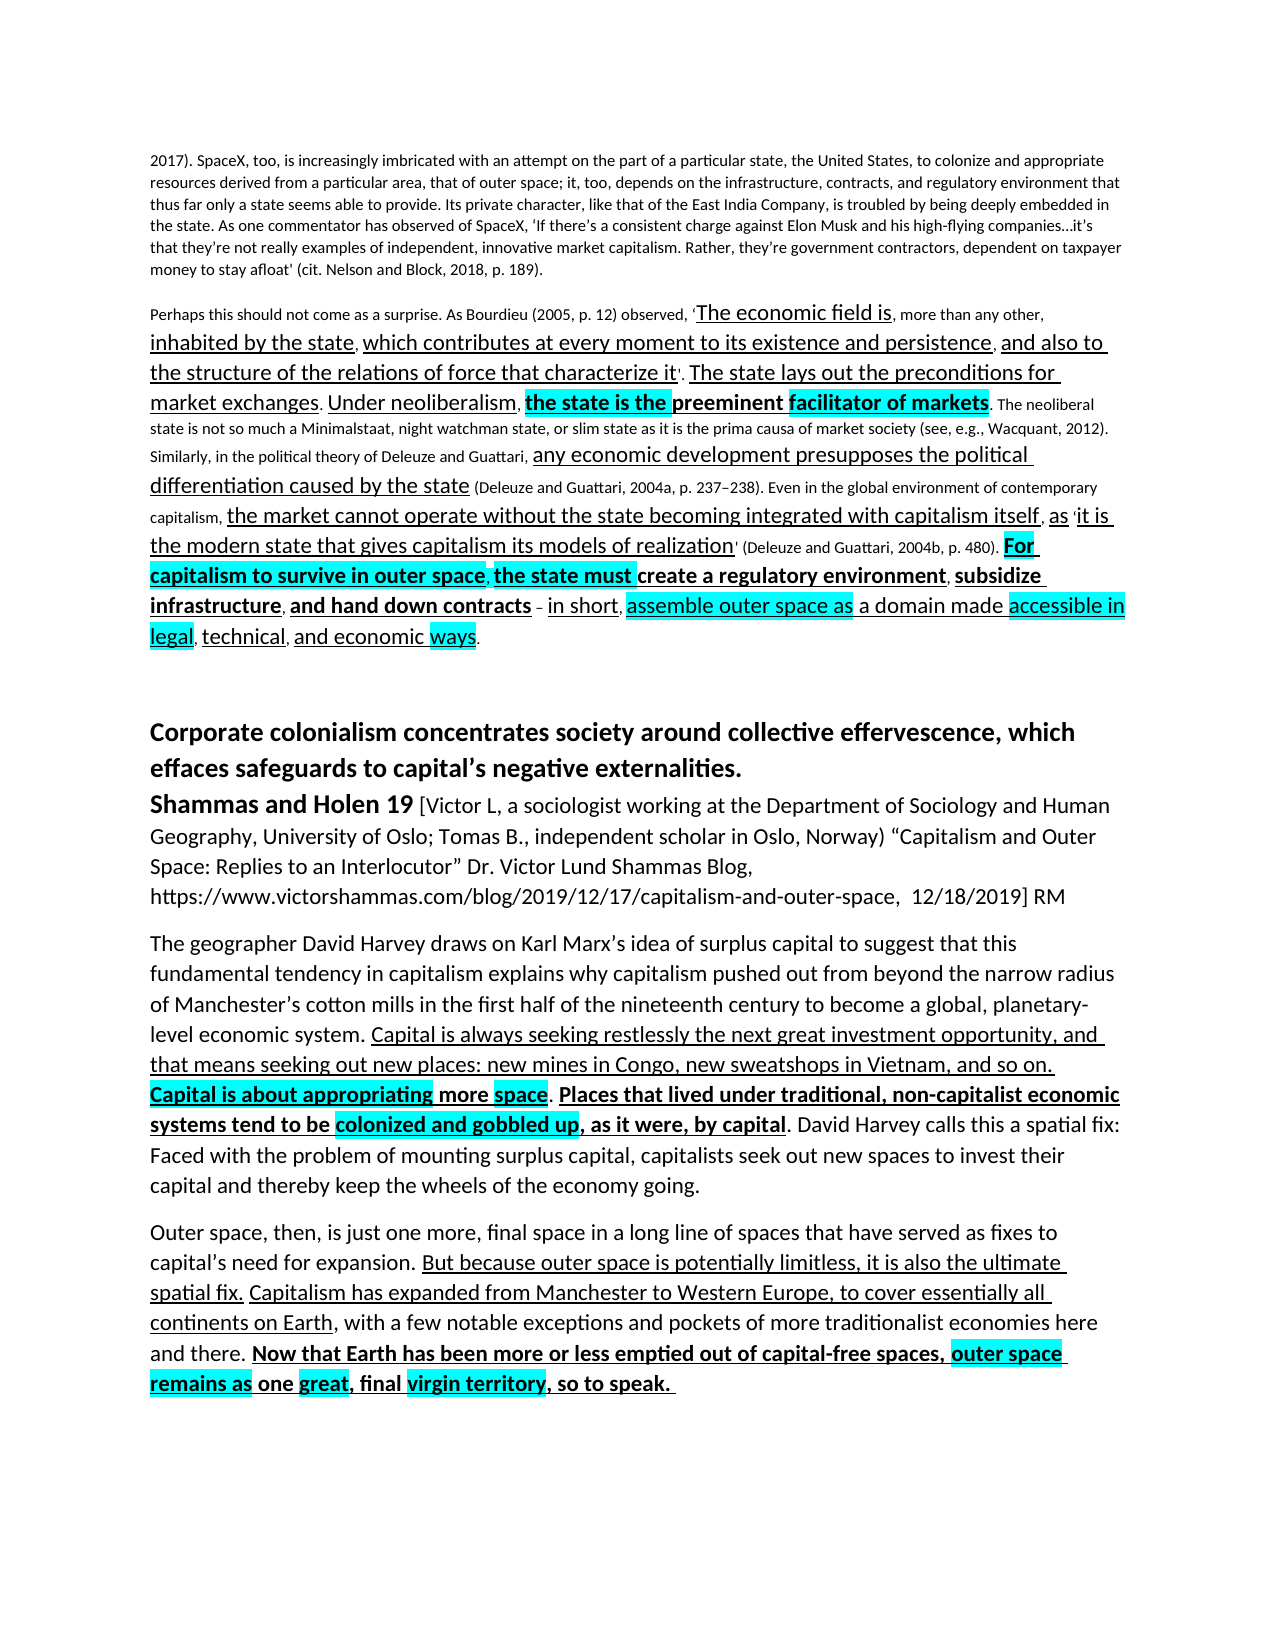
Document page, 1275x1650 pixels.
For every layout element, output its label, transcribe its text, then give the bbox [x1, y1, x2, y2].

text Outer space, then, is just one more, final space in a long line of spaces that have served as fixes to capital’s need for expansion. But because outer space is potentially limitless, it is also the ultimate spatial fix. Capitalism has expanded from Manchester to Western Europe, to cover essentially all continents on Earth, with a few notable exceptions and pockets of more traditionalist economies here and there. Now that Earth has been more or less emptied out of capital-free spaces, outer space remains as one great, final virgin territory, so to speak. [150, 1218, 1125, 1397]
subtitle Corporate colonialism concentrates society around collective effervescence, which effaces safeguards to capital’s negative externalities. [150, 716, 1125, 784]
text The geographer David Harvey draws on Karl Marx’s idea of surplus capital to suggest that this fundamental tendency in capitalism explains why capitalism pushed out from beyond the narrow radius of Manchester’s cotton mills in the first half of the nineteenth century to become a global, planetary-level economic system. Capital is always seeking restlessly the next great investment opportunity, and that means seeking out new places: new mines in Congo, new sweatshops in Vietnam, and so on. Capital is about appropriating more space. Places that lived under traditional, non-capitalist economic systems tend to be colonized and gobbled up, as it were, by capital. David Harvey calls this a spatial fix: Faced with the problem of mounting surplus capital, capitalists seek out new spaces to invest their capital and thereby keep the wheels of the economy going. [150, 929, 1125, 1199]
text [150, 150, 1125, 280]
text Perhaps this should not come as a surprise. As Bourdieu (2005, p. 12) observed, ‘The economic field is, more than any other, inhabited by the state, which contributes at every moment to its existence and persistence, and also to the structure of the relations of force that characterize it'. The state lays out the preconditions for market exchanges. Under neoliberalism, the state is the preeminent facilitator of markets. The neoliberal state is not so much a Minimalstaat, night watchman state, or slim state as it is the prima causa of market society (see, e.g., Wacquant, 2012). Similarly, in the political theory of Deleuze and Guattari, any economic development presupposes the political differentiation caused by the state (Deleuze and Guattari, 2004a, p. 237–238). Even in the global environment of contemporary capitalism, the market cannot operate without the state becoming integrated with capitalism itself, as ‘it is the modern state that gives capitalism its models of realization' (Deleuze and Guattari, 2004b, p. 480). For capitalism to survive in outer space, the state must create a regulatory environment, subsidize infrastructure, and hand down contracts – in short, assemble outer space as a domain made accessible in legal, technical, and economic ways. [150, 298, 1125, 650]
text Shammas and Holen 19 [Victor L, a sociologist working at the Department of Sociology and Human Geography, University of Oslo; Tomas B., independent scholar in Oslo, Norway) “Capitalism and Outer Space: Replies to an Interlocutor” Dr. Victor Lund Shammas Blog, https://www.victorshammas.com/blog/2019/12/17/capitalism-and-outer-space, 12/18/2019] RM [150, 787, 1125, 911]
